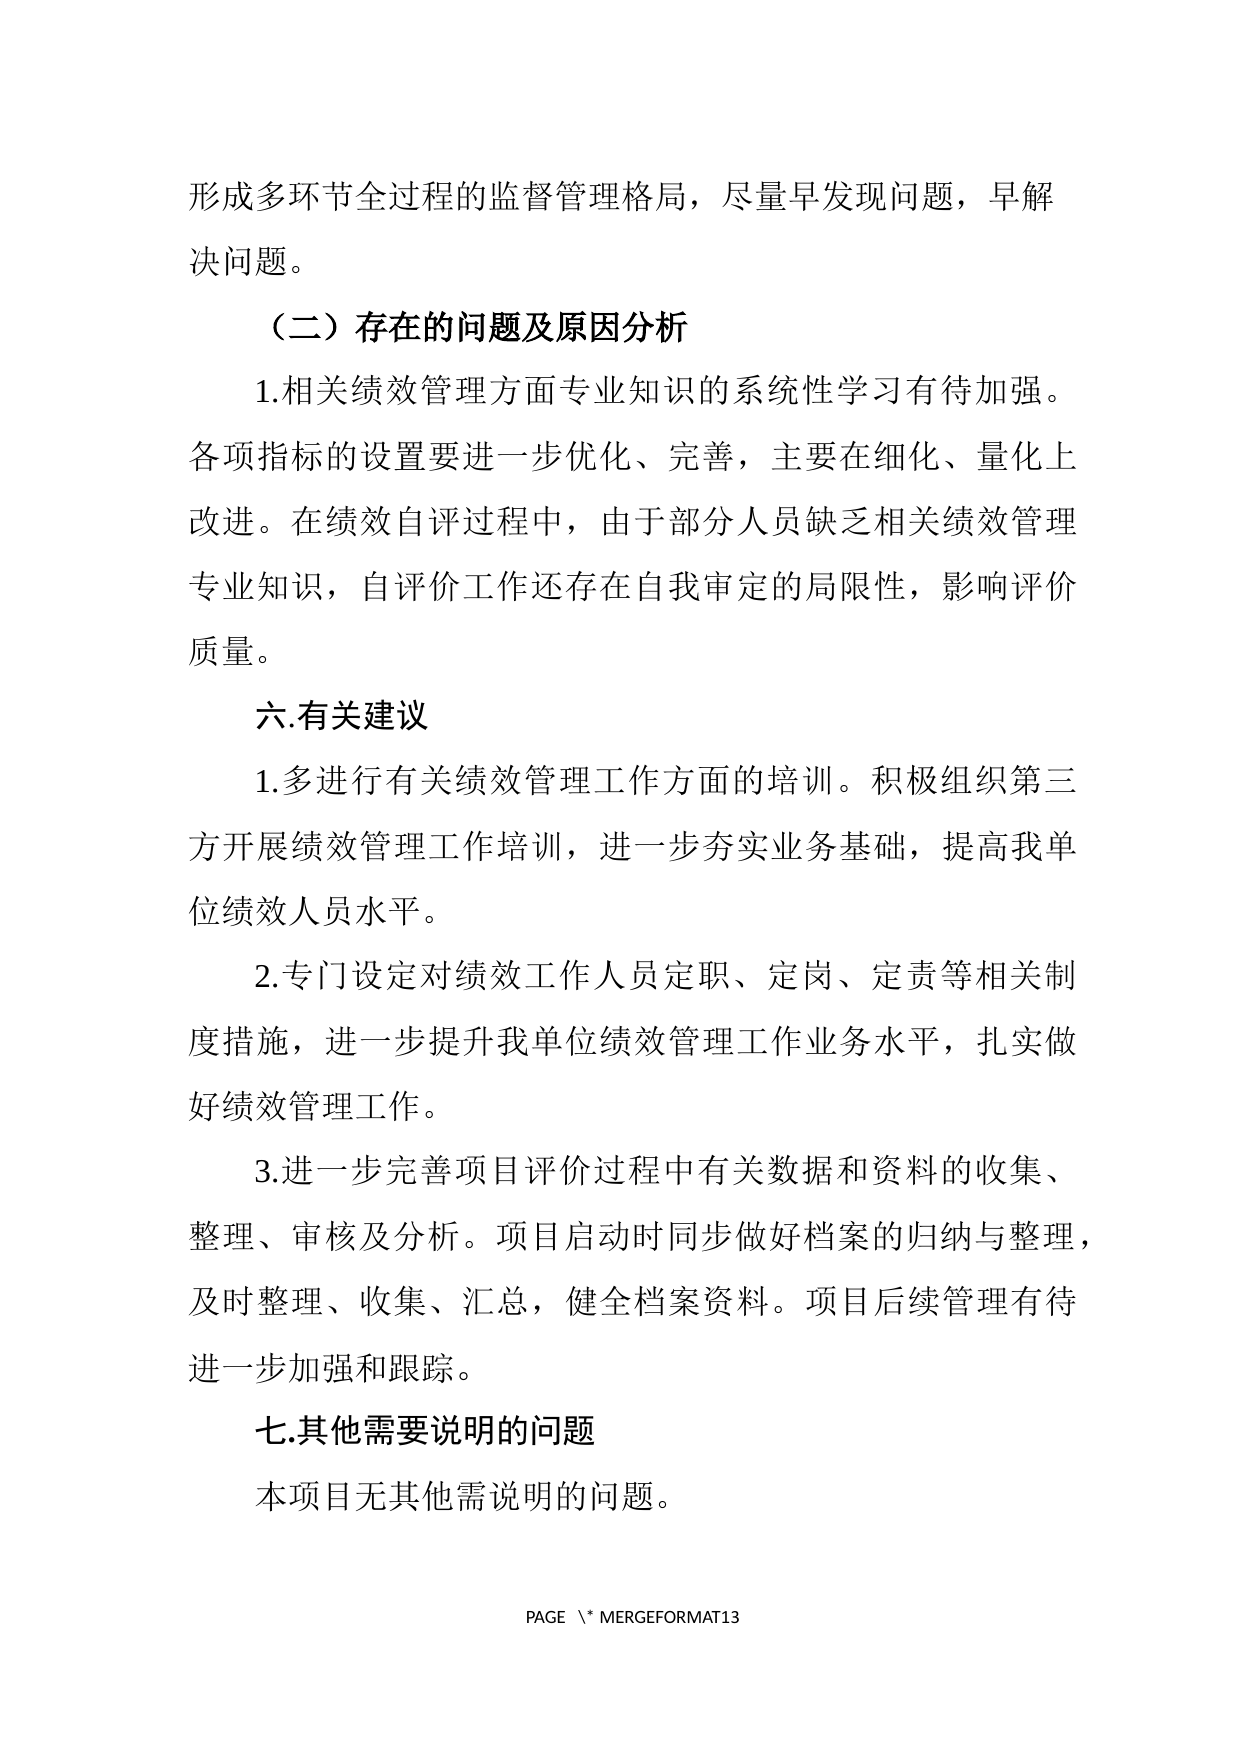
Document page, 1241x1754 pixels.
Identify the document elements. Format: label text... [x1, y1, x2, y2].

text 七.其他需要说明的问题 [187, 1397, 1078, 1462]
text 1.相关绩效管理方面专业知识的系统性学习有待加强。各项指标的设置要进一步优化、完善，主要在细化、量化上改进。在绩效自评过程中，由于部分人员缺乏相关绩效管理专业知识，自评价工作还存在自我审定的局限性，影响评价质量。 [187, 357, 1078, 682]
text 3.进一步完善项目评价过程中有关数据和资料的收集、整理、审核及分析。项目启动时同步做好档案的归纳与整理，及时整理、收集、汇总，健全档案资料。项目后续管理有待进一步加强和跟踪。 [187, 1137, 1078, 1397]
text 1.多进行有关绩效管理工作方面的培训。积极组织第三方开展绩效管理工作培训，进一步夯实业务基础，提高我单位绩效人员水平。 [187, 747, 1078, 942]
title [187, 162, 1078, 292]
list 存在的问题及原因分析 [187, 292, 1078, 357]
text 2.专门设定对绩效工作人员定职、定岗、定责等相关制度措施，进一步提升我单位绩效管理工作业务水平，扎实做好绩效管理工作。 [187, 942, 1078, 1137]
text 六.有关建议 [187, 682, 1078, 747]
text 本项目无其他需说明的问题。 [187, 1462, 1078, 1527]
